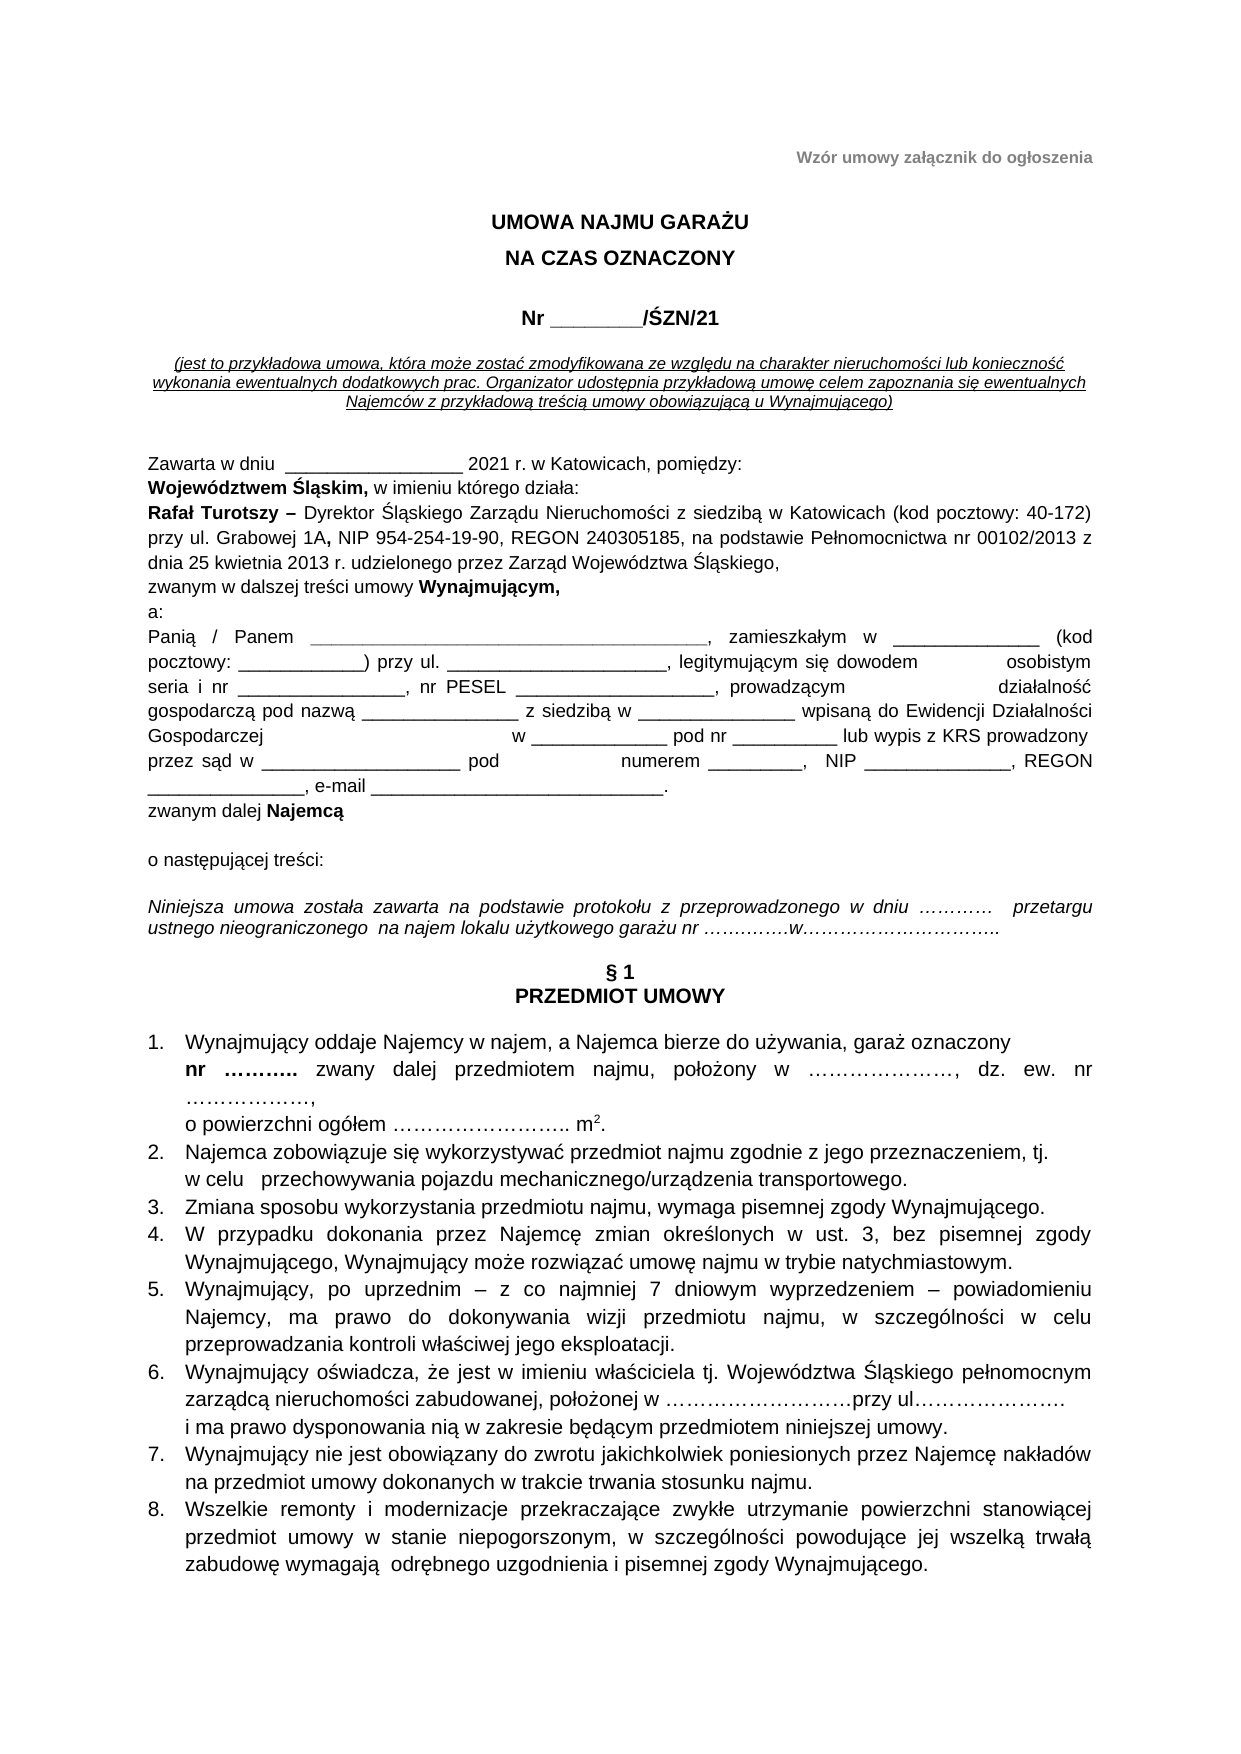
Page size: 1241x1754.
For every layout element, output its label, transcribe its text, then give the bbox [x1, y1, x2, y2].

text UMOWA NAJMU GARAŻU [148, 210, 1093, 234]
text Zawarta w dniu _________________ 2021 r. w Katowicach, pomiędzy: [148, 452, 1093, 474]
list Wszelkie remonty i modernizacje przekraczające zwykłe utrzymanie powierzchni stanowiącej przedmiot umowy w stanie niepogorszonym, w szczególności powodujące jej wszelką trwałą zabudowę wymagają odrębnego uzgodnienia i pisemnej zgody Wynajmującego. [148, 1497, 1093, 1576]
text a: [148, 601, 1093, 623]
text NA CZAS OZNACZONY [148, 246, 1093, 270]
text (jest to przykładowa umowa, która może zostać zmodyfikowana ze względu na charakter nieruchomości lub konieczność wykonania ewentualnych dodatkowych prac. Organizator udostępnia przykładową umowę celem zapoznania się ewentualnych Najemców z przykładową treścią umowy obowiązującą u Wynajmującego) [148, 354, 1093, 411]
text Wzór umowy załącznik do ogłoszenia [148, 148, 1093, 167]
text nr ……….. zwany dalej przedmiotem najmu, położony w …………………, dz. ew. nr ………………, [185, 1057, 1093, 1108]
text o następującej treści: [148, 849, 1093, 871]
text o powierzchni ogółem …………………….. m2. [185, 1112, 1093, 1136]
text Nr ________/ŚZN/21 [148, 306, 1093, 330]
text PRZEDMIOT UMOWY [148, 984, 1093, 1008]
text w celu przechowywania pojazdu mechanicznego/urządzenia transportowego. [185, 1167, 1093, 1191]
text Województwem Śląskim, w imieniu którego działa: [148, 477, 1093, 499]
list Wynajmujący nie jest obowiązany do zwrotu jakichkolwiek poniesionych przez Najemcę nakładów na przedmiot umowy dokonanych w trakcie trwania stosunku najmu. [148, 1442, 1093, 1493]
list Wynajmujący oświadcza, że jest w imieniu właściciela tj. Województwa Śląskiego pełnomocnym zarządcą nieruchomości zabudowanej, położonej w ………………………przy ul…………………. [148, 1359, 1093, 1411]
text Panią / Panem ______________________________________, zamieszkałym w ______________ (kod pocztowy: ____________) przy ul. _____________________, legitymującym się dowodem osobistym seria i nr ________________, nr PESEL ___________________, prowadzącym działalność gospodarczą pod nazwą _______________ z siedzibą w _______________ wpisaną do Ewidencji Działalności Gospodarczej w _____________ pod nr __________ lub wypis z KRS prowadzony przez sąd w ___________________ pod numerem _________, NIP ______________, REGON _______________, e-mail ____________________________. [148, 626, 1093, 796]
list Najemca zobowiązuje się wykorzystywać przedmiot najmu zgodnie z jego przeznaczeniem, tj. [147, 1139, 1093, 1163]
text § 1 [148, 960, 1093, 984]
text zwanym w dalszej treści umowy Wynajmującym, [148, 576, 1093, 598]
text zwanym dalej Najemcą [148, 799, 1093, 821]
text i ma prawo dysponowania nią w zakresie będącym przedmiotem niniejszej umowy. [185, 1414, 1093, 1438]
list Zmiana sposobu wykorzystania przedmiotu najmu, wymaga pisemnej zgody Wynajmującego. [147, 1194, 1093, 1218]
list W przypadku dokonania przez Najemcę zmian określonych w ust. 3, bez pisemnej zgody Wynajmującego, Wynajmujący może rozwiązać umowę najmu w trybie natychmiastowym. [147, 1222, 1093, 1273]
list Wynajmujący oddaje Najemcy w najem, a Najemca bierze do używania, garaż oznaczony [147, 1029, 1093, 1053]
text Rafał Turotszy – Dyrektor Śląskiego Zarządu Nieruchomości z siedzibą w Katowicach (kod pocztowy: 40-172) przy ul. Grabowej 1A, NIP 954-254-19-90, REGON 240305185, na podstawie Pełnomocnictwa nr 00102/2013 z dnia 25 kwietnia 2013 r. udzielonego przez Zarząd Województwa Śląskiego, [148, 502, 1093, 573]
list Wynajmujący, po uprzednim – z co najmniej 7 dniowym wyprzedzeniem – powiadomieniu Najemcy, ma prawo do dokonywania wizji przedmiotu najmu, w szczególności w celu przeprowadzania kontroli właściwej jego eksploatacji. [147, 1277, 1093, 1356]
text Niniejsza umowa została zawarta na podstawie protokołu z przeprowadzonego w dniu ………… przetargu ustnego nieograniczonego na najem lokalu użytkowego garażu nr …….…….w………………………….. [148, 895, 1093, 938]
